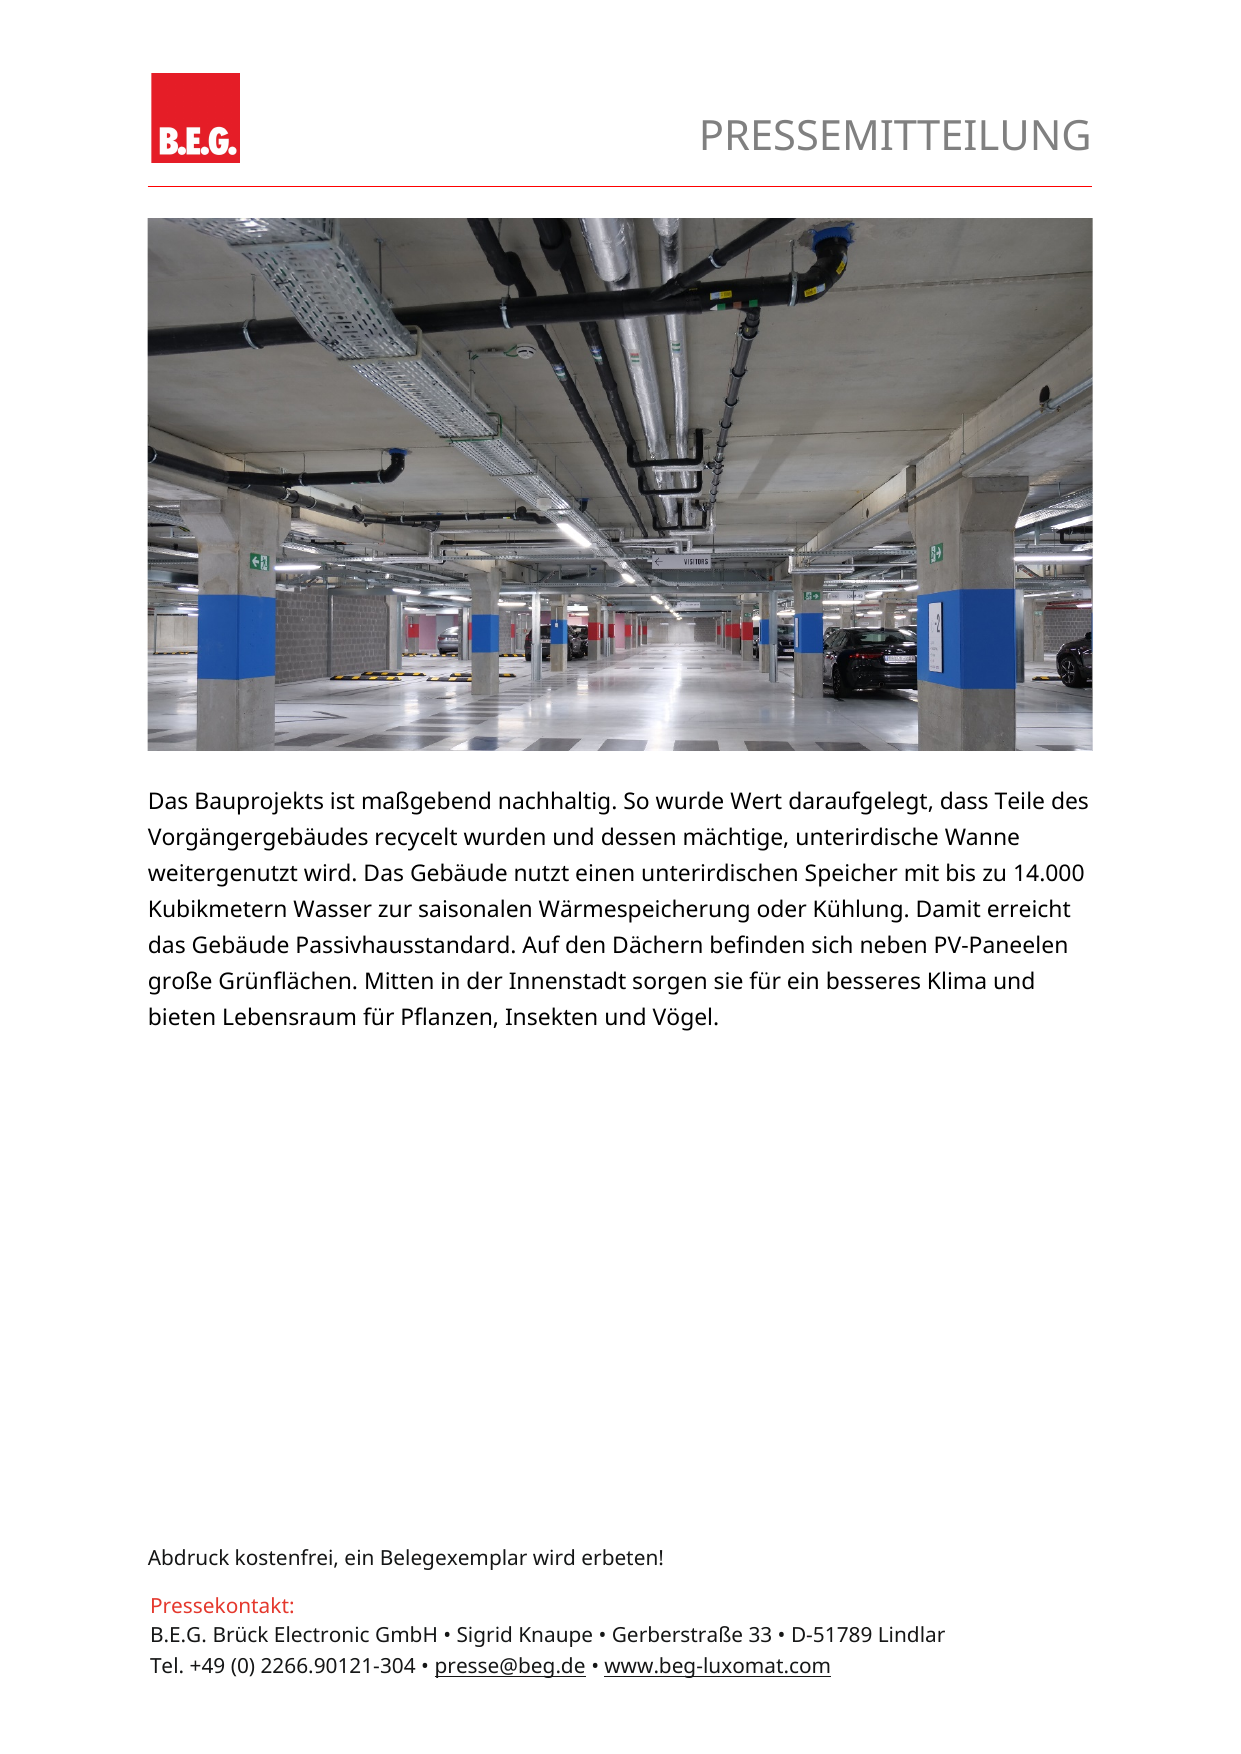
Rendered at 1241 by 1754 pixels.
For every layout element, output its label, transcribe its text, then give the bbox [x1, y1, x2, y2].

text Das Bauprojekts ist maßgebend nachhaltig. So wurde Wert daraufgelegt, dass Teile des Vorgängergebäudes recycelt wurden und dessen mächtige, unterirdische Wanne weitergenutzt wird. Das Gebäude nutzt einen unterirdischen Speicher mit bis zu 14.000 Kubikmetern Wasser zur saisonalen Wärmespeicherung oder Kühlung. Damit erreicht das Gebäude Passivhausstandard. Auf den Dächern befinden sich neben PV-Paneelen große Grünflächen. Mitten in der Innenstadt sorgen sie für ein besseres Klima und bieten Lebensraum für Pflanzen, Insekten und Vögel. [148, 785, 1092, 1032]
picture [151, 73, 240, 163]
picture [147, 218, 1093, 751]
